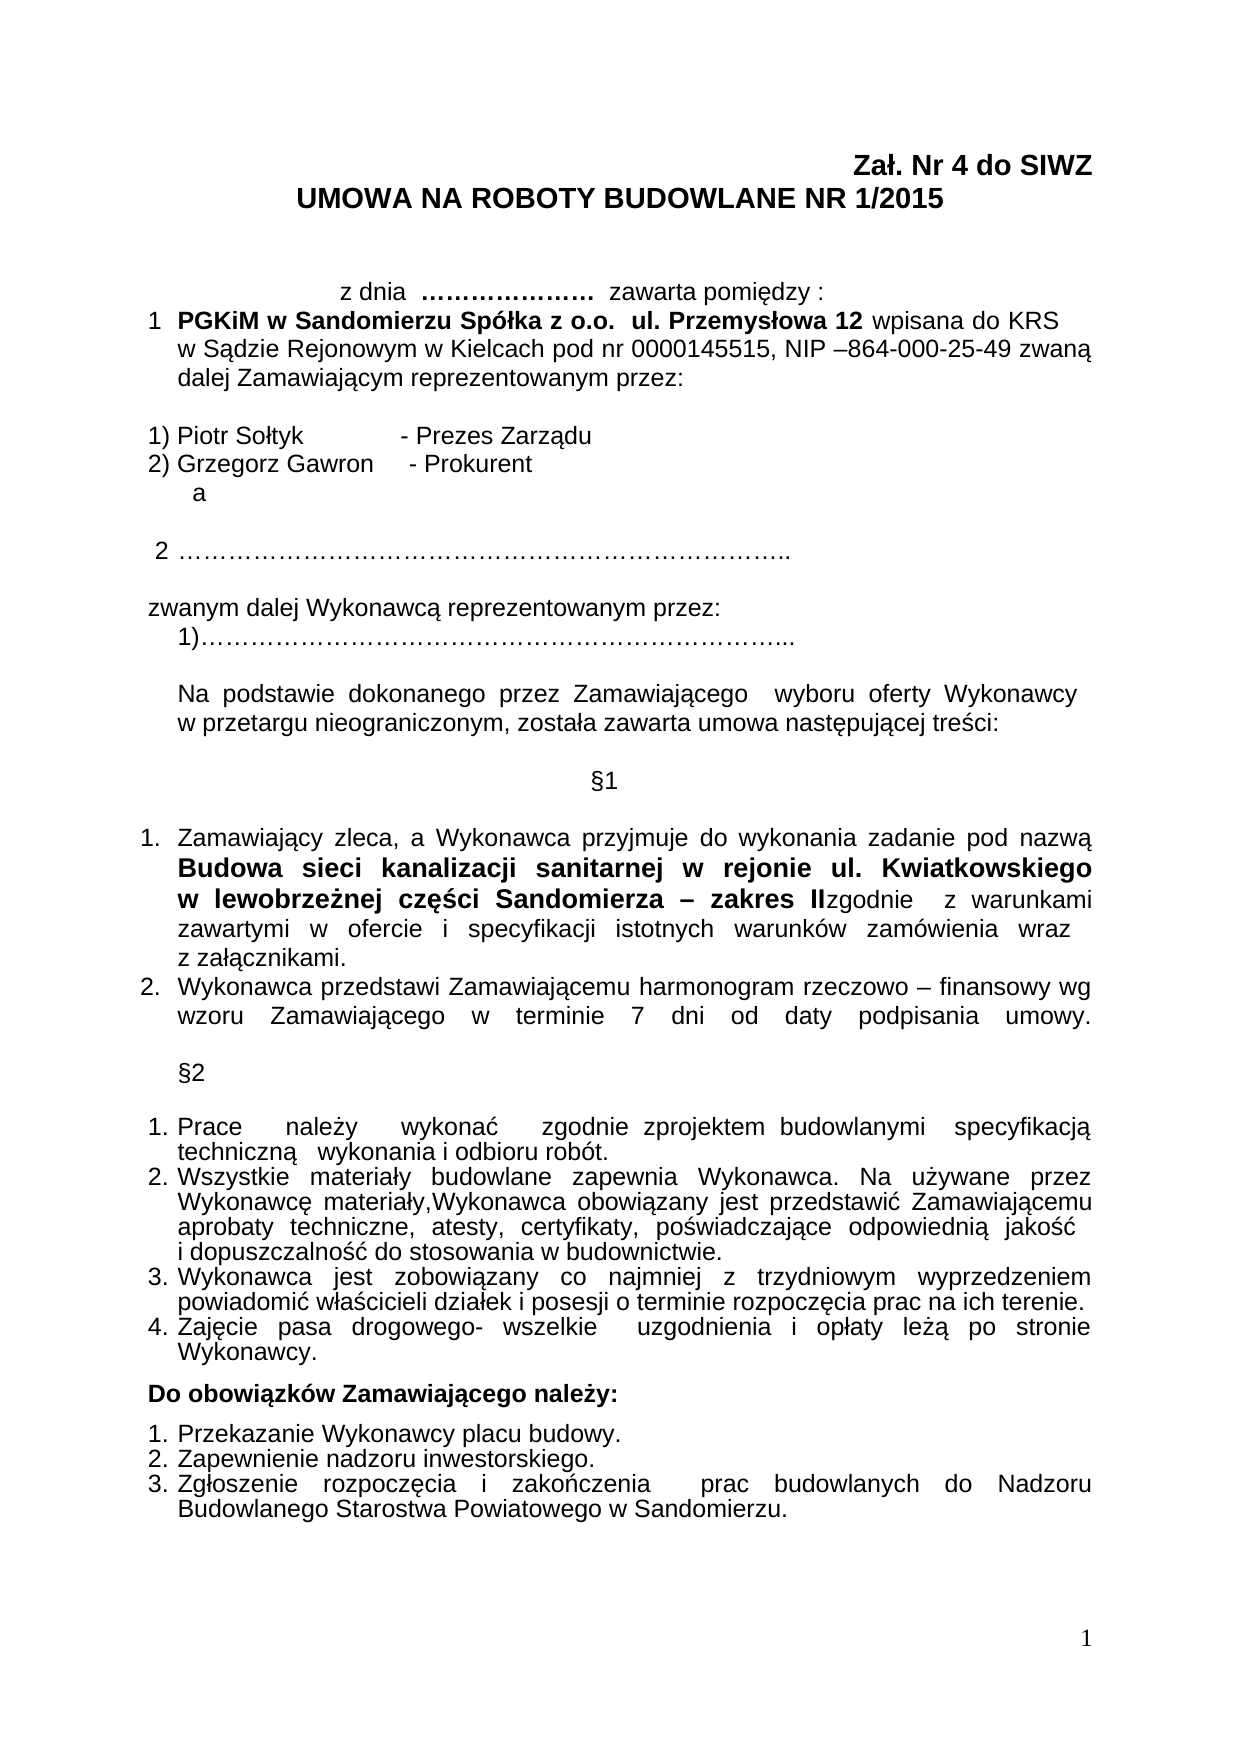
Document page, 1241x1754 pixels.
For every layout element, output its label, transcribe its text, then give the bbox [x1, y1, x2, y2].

list ……………………………………………………………….. [154, 536, 1093, 564]
list Zgłoszenie rozpoczęcia i zakończenia prac budowlanych do Nadzoru Budowlanego Starostwa Powiatowego w Sandomierzu. [148, 1472, 1093, 1522]
text Zał. Nr 4 do SIWZ [148, 148, 1093, 181]
text z dnia ………………… zawarta pomiędzy : [266, 277, 1093, 306]
text zwanym dalej Wykonawcą reprezentowanym przez: [148, 593, 1093, 622]
text 2) Grzegorz Gawron - Prokurent [148, 449, 1093, 478]
text §1 [516, 766, 1093, 794]
list Prace należy wykonać zgodnie zprojektem budowlanymi specyfikacją techniczną wykonania i odbioru robót. [148, 1116, 1093, 1166]
text UMOWA NA ROBOTY BUDOWLANE NR 1/2015 [148, 181, 1093, 215]
list PGKiM w Sandomierzu Spółka z o.o. ul. Przemysłowa 12 wpisana do KRS w Sądzie Rejonowym w Kielcach pod nr 0000145515, NIP –864-000-25-49 zwaną dalej Zamawiającym reprezentowanym przez: [148, 306, 1093, 392]
list Zapewnienie nadzoru inwestorskiego. [148, 1447, 1093, 1472]
list Wszystkie materiały budowlane zapewnia Wykonawca. Na używane przez Wykonawcę materiały,Wykonawca obowiązany jest przedstawić Zamawiającemu aprobaty techniczne, atesty, certyfikaty, poświadczające odpowiednią jakość i dopuszczalność do stosowania w budownictwie. [148, 1166, 1093, 1266]
list Zamawiający zleca, a Wykonawca przyjmuje do wykonania zadanie pod nazwą Budowa sieci kanalizacji sanitarnej w rejonie ul. Kwiatkowskiego w lewobrzeżnej części Sandomierza – zakres IIzgodnie z warunkami zawartymi w ofercie i specyfikacji istotnych warunków zamówienia wraz z załącznikami. [140, 823, 1093, 972]
text 1)……………………………………………………………... [177, 622, 1093, 651]
list Przekazanie Wykonawcy placu budowy. [148, 1422, 1093, 1447]
text a [192, 478, 1093, 507]
text 1) Piotr Sołtyk - Prezes Zarządu [148, 421, 1093, 449]
list Wykonawca przedstawi Zamawiającemu harmonogram rzeczowo – finansowy wg wzoru Zamawiającego w terminie 7 dni od daty podpisania umowy. §2 [140, 972, 1093, 1087]
list Zajęcie pasa drogowego- wszelkie uzgodnienia i opłaty leżą po stronie Wykonawcy. [148, 1316, 1093, 1366]
text Do obowiązków Zamawiającego należy: [148, 1379, 709, 1408]
text Na podstawie dokonanego przez Zamawiającego wyboru oferty Wykonawcy w przetargu nieograniczonym, została zawarta umowa następującej treści: [177, 679, 1093, 737]
list Wykonawca jest zobowiązany co najmniej z trzydniowym wyprzedzeniem powiadomić właścicieli działek i posesji o terminie rozpoczęcia prac na ich terenie. [148, 1266, 1093, 1316]
